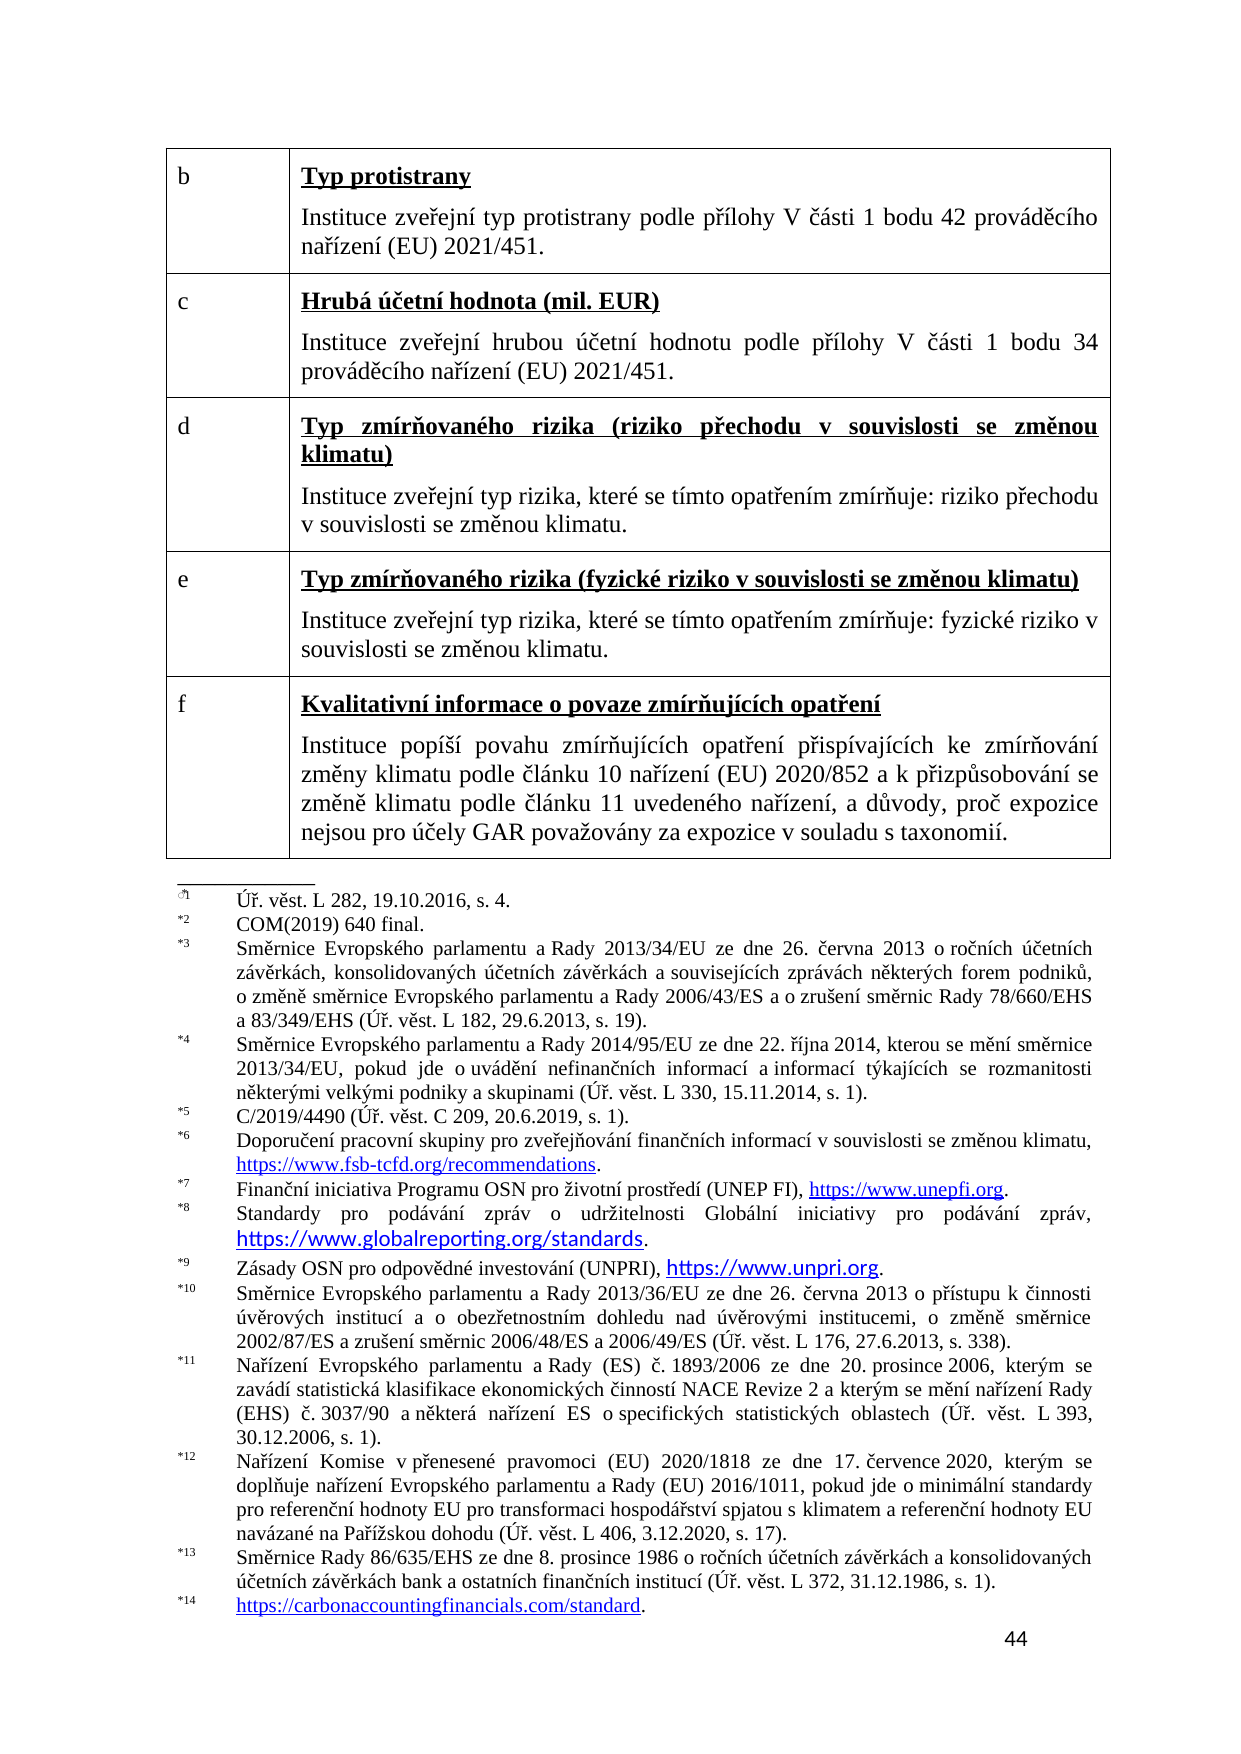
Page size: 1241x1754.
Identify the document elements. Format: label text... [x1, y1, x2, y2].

text *5 C/2019/4490 (Úř. věst. C 209, 20.6.2019, s. 1). [177, 1104, 1092, 1128]
table_cell Kvalitativní informace o povaze zmírňujících opatření Instituce popíší povahu zmírňujících opatření přispívajících ke zmírňování změny klimatu podle článku 10 nařízení (EU) 2020/852 a k přizpůsobování se změně klimatu podle článku 11 uvedeného nařízení, a důvody, proč expozice nejsou pro účely GAR považovány za expozice v souladu s taxonomií. [290, 677, 1110, 858]
text ___________ [177, 859, 1092, 888]
text *8 Standardy pro podávání zpráv o udržitelnosti Globální iniciativy pro podávání zpráv, https://www.globalreporting.org/standards. [177, 1201, 1092, 1253]
table_cell d [167, 398, 289, 551]
text *14 https://carbonaccountingfinancials.com/standard. [177, 1593, 1092, 1617]
text *7 Finanční iniciativa Programu OSN pro životní prostředí (UNEP FI), https://www.unepfi.org. [177, 1176, 1092, 1201]
text *13 Směrnice Rady 86/635/EHS ze dne 8. prosince 1986 o ročních účetních závěrkách a konsolidovaných účetních závěrkách bank a ostatních finančních institucí (Úř. věst. L 372, 31.12.1986, s. 1). [177, 1545, 1092, 1593]
table_cell Hrubá účetní hodnota (mil. EUR) Instituce zveřejní hrubou účetní hodnotu podle přílohy V části 1 bodu 34 prováděcího nařízení (EU) 2021/451. [290, 274, 1110, 397]
table_cell e [167, 552, 289, 676]
text *2 COM(2019) 640 final. [177, 912, 1092, 936]
text *3 Směrnice Evropského parlamentu a Rady 2013/34/EU ze dne 26. června 2013 o ročních účetních závěrkách, konsolidovaných účetních závěrkách a souvisejících zprávách některých forem podniků, o změně směrnice Evropského parlamentu a Rady 2006/43/ES a o zrušení směrnic Rady 78/660/EHS a 83/349/EHS (Úř. věst. L 182, 29.6.2013, s. 19). [177, 936, 1092, 1032]
text *12 Nařízení Komise v přenesené pravomoci (EU) 2020/1818 ze dne 17. července 2020, kterým se doplňuje nařízení Evropského parlamentu a Rady (EU) 2016/1011, pokud jde o minimální standardy pro referenční hodnoty EU pro transformaci hospodářství spjatou s klimatem a referenční hodnoty EU navázané na Pařížskou dohodu (Úř. věst. L 406, 3.12.2020, s. 17). [177, 1449, 1092, 1545]
text *6 Doporučení pracovní skupiny pro zveřejňování finančních informací v souvislosti se změnou klimatu, https://www.fsb-tcfd.org/recommendations. [177, 1128, 1092, 1176]
table_cell Typ protistrany Instituce zveřejní typ protistrany podle přílohy V části 1 bodu 42 prováděcího nařízení (EU) 2021/451. [290, 149, 1110, 272]
text *4 Směrnice Evropského parlamentu a Rady 2014/95/EU ze dne 22. října 2014, kterou se mění směrnice 2013/34/EU, pokud jde o uvádění nefinančních informací a informací týkajících se rozmanitosti některými velkými podniky a skupinami (Úř. věst. L 330, 15.11.2014, s. 1). [177, 1032, 1092, 1104]
table_cell c [167, 274, 289, 397]
text *9 Zásady OSN pro odpovědné investování (UNPRI), https://www.unpri.org. [177, 1253, 1092, 1281]
table_cell Typ zmírňovaného rizika (fyzické riziko v souvislosti se změnou klimatu) Instituce zveřejní typ rizika, které se tímto opatřením zmírňuje: fyzické riziko v souvislosti se změnou klimatu. [290, 552, 1110, 676]
text *10 Směrnice Evropského parlamentu a Rady 2013/36/EU ze dne 26. června 2013 o přístupu k činnosti úvěrových institucí a o obezřetnostním dohledu nad úvěrovými institucemi, o změně směrnice 2002/87/ES a zrušení směrnic 2006/48/ES a 2006/49/ES (Úř. věst. L 176, 27.6.2013, s. 338). [177, 1281, 1092, 1353]
text ⃰1 Úř. věst. L 282, 19.10.2016, s. 4. [177, 888, 1092, 912]
table_cell f [167, 677, 289, 858]
table_cell Typ zmírňovaného rizika (riziko přechodu v souvislosti se změnou klimatu) Instituce zveřejní typ rizika, které se tímto opatřením zmírňuje: riziko přechodu v souvislosti se změnou klimatu. [290, 398, 1110, 551]
text *11 Nařízení Evropského parlamentu a Rady (ES) č. 1893/2006 ze dne 20. prosince 2006, kterým se zavádí statistická klasifikace ekonomických činností NACE Revize 2 a kterým se mění nařízení Rady (EHS) č. 3037/90 a některá nařízení ES o specifických statistických oblastech (Úř. věst. L 393, 30.12.2006, s. 1). [177, 1353, 1092, 1449]
table_cell b [167, 149, 289, 272]
